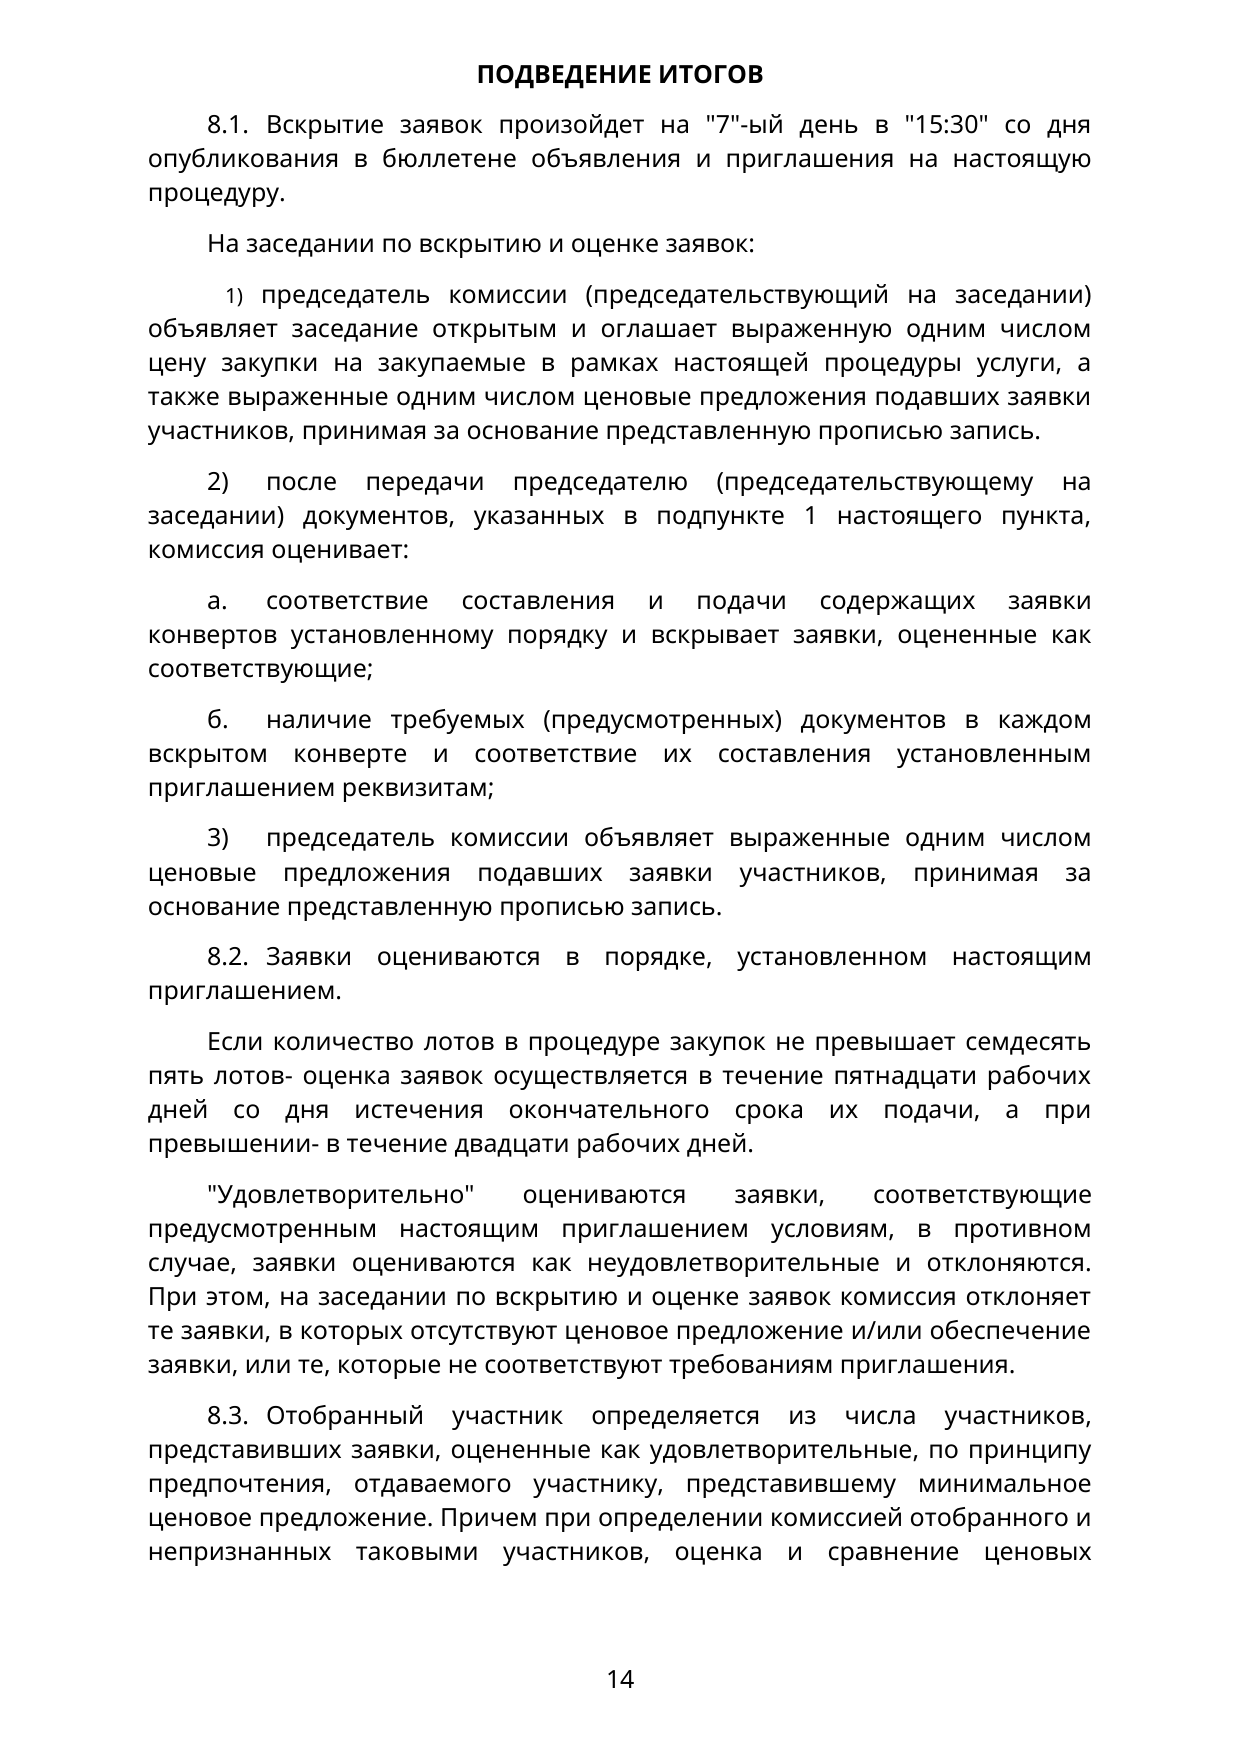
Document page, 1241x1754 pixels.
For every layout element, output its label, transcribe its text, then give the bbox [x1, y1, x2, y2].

text 2) после передачи председателю (председательствующему на заседании) документов, указанных в подпункте 1 настоящего пункта, комиссия оценивает: [148, 463, 1092, 566]
text 3) председатель комиссии объявляет выраженные одним числом ценовые предложения подавших заявки участников, принимая за основание представленную прописью запись. [148, 820, 1092, 922]
text "Удовлетворительно" оцениваются заявки, соответствующие предусмотренным настоящим приглашением условиям, в противном случае, заявки оцениваются как неудовлетворительные и отклоняются. При этом, на заседании по вскрытию и оценке заявок комиссия отклоняет те заявки, в которых отсутствуют ценовое предложение и/или обеспечение заявки, или те, которые не соответствуют требованиям приглашения. [148, 1177, 1092, 1381]
text 8.2. Заявки оцениваются в порядке, установленном настоящим приглашением. [148, 939, 1092, 1007]
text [148, 56, 1092, 90]
text Если количество лотов в процедуре закупок не превышает семдесять пять лотов- оценка заявок осуществляется в течение пятнадцати рабочих дней со дня истечения окончательного срока их подачи, а при превышении- в течение двадцати рабочих дней. [148, 1024, 1092, 1160]
text а. соответствие составления и подачи содержащих заявки конвертов установленному порядку и вскрывает заявки, оцененные как соответствующие; [148, 582, 1092, 684]
text На заседании по вскрытию и оценке заявок: [148, 226, 1092, 260]
text 8.1. Вскрытие заявок произойдет на "7"-ый день в "15:30" со дня опубликования в бюллетене объявления и приглашения на настоящую процедуру. [148, 107, 1092, 209]
text 1) председатель комиссии (председательствующий на заседании) объявляет заседание открытым и оглашает выраженную одним числом цену закупки на закупаемые в рамках настоящей процедуры услуги, а также выраженные одним числом ценовые предложения подавших заявки участников, принимая за основание представленную прописью запись. [148, 277, 1092, 447]
text б. наличие требуемых (предусмотренных) документов в каждом вскрытом конверте и соответствие их составления установленным приглашением реквизитам; [148, 701, 1092, 803]
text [148, 1398, 1092, 1568]
